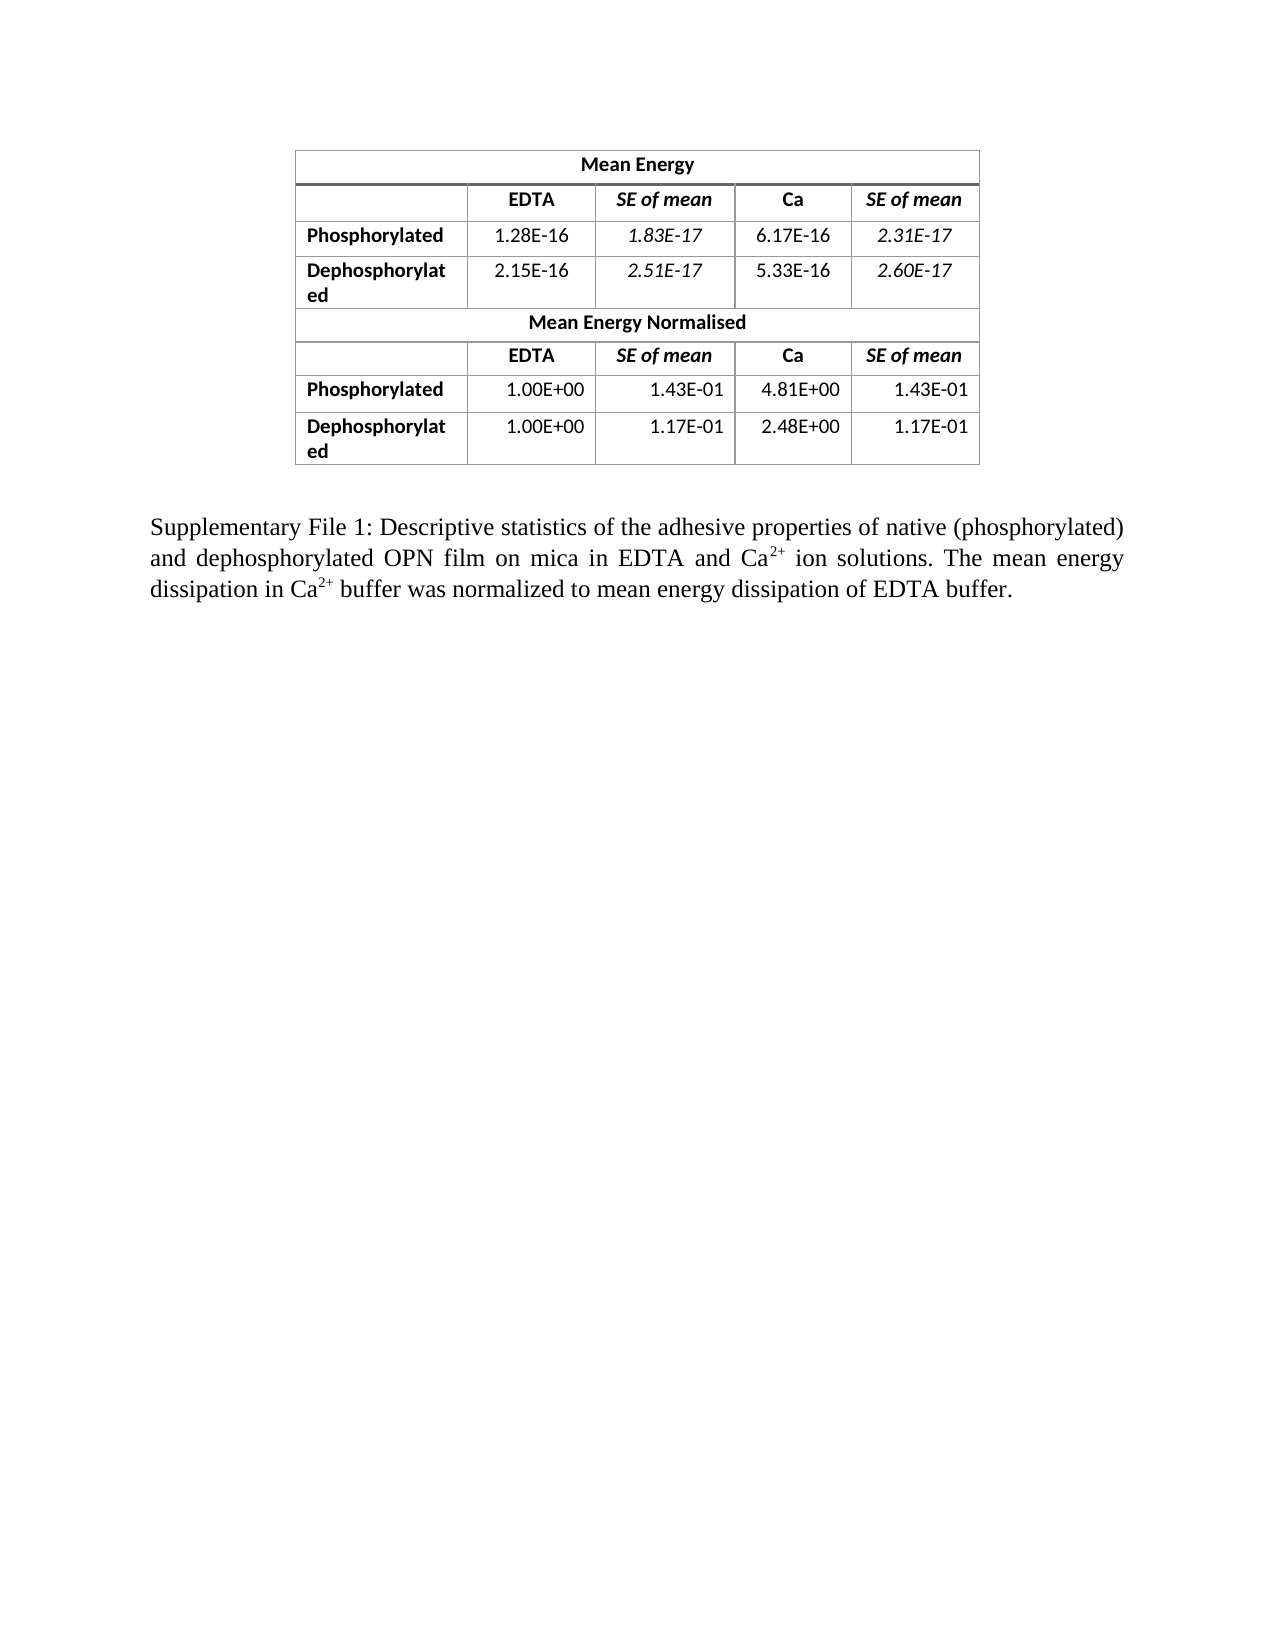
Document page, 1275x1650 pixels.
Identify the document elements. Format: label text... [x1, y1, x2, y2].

table_cell 1.00E+00 [468, 413, 595, 464]
table_cell Ca [736, 186, 851, 221]
table_cell [296, 186, 467, 221]
table_cell Phosphorylated [296, 222, 467, 256]
table_cell 1.43E-01 [596, 376, 734, 412]
table_cell Ca [736, 343, 851, 375]
table_cell Mean Energy Normalised [296, 309, 979, 341]
table_cell 4.81E+00 [736, 376, 851, 412]
table_cell 1.00E+00 [468, 376, 595, 412]
table_cell Phosphorylated [296, 376, 467, 412]
table_cell SE of mean [596, 186, 734, 221]
table_cell SE of mean [852, 343, 979, 375]
table_cell 1.28E-16 [468, 222, 595, 256]
table_cell 6.17E-16 [736, 222, 851, 256]
table_cell 2.31E-17 [852, 222, 979, 256]
table_cell 1.43E-01 [852, 376, 979, 412]
table_cell 2.48E+00 [736, 413, 851, 464]
table_cell Dephosphorylated [296, 413, 467, 464]
text Supplementary File 1: Descriptive statistics of the adhesive properties of native (phosphorylated) and dephosphorylated OPN film on mica in EDTA and Ca2+ ion solutions. The mean energy dissipation in Ca2+ buffer was normalized to mean energy dissipation of EDTA buffer. [150, 512, 1125, 603]
table_cell EDTA [468, 186, 595, 221]
table_cell Dephosphorylated [296, 257, 467, 308]
table_cell SE of mean [852, 186, 979, 221]
table_cell EDTA [468, 343, 595, 375]
table_cell 5.33E-16 [736, 257, 851, 308]
table_cell [296, 343, 467, 375]
table_header Mean Energy [296, 151, 979, 183]
table_cell 1.17E-01 [852, 413, 979, 464]
table_cell 1.17E-01 [596, 413, 734, 464]
table_cell 2.60E-17 [852, 257, 979, 308]
table_cell 1.83E-17 [596, 222, 734, 256]
table_cell SE of mean [596, 343, 734, 375]
table_cell 2.15E-16 [468, 257, 595, 308]
table_cell 2.51E-17 [596, 257, 734, 308]
